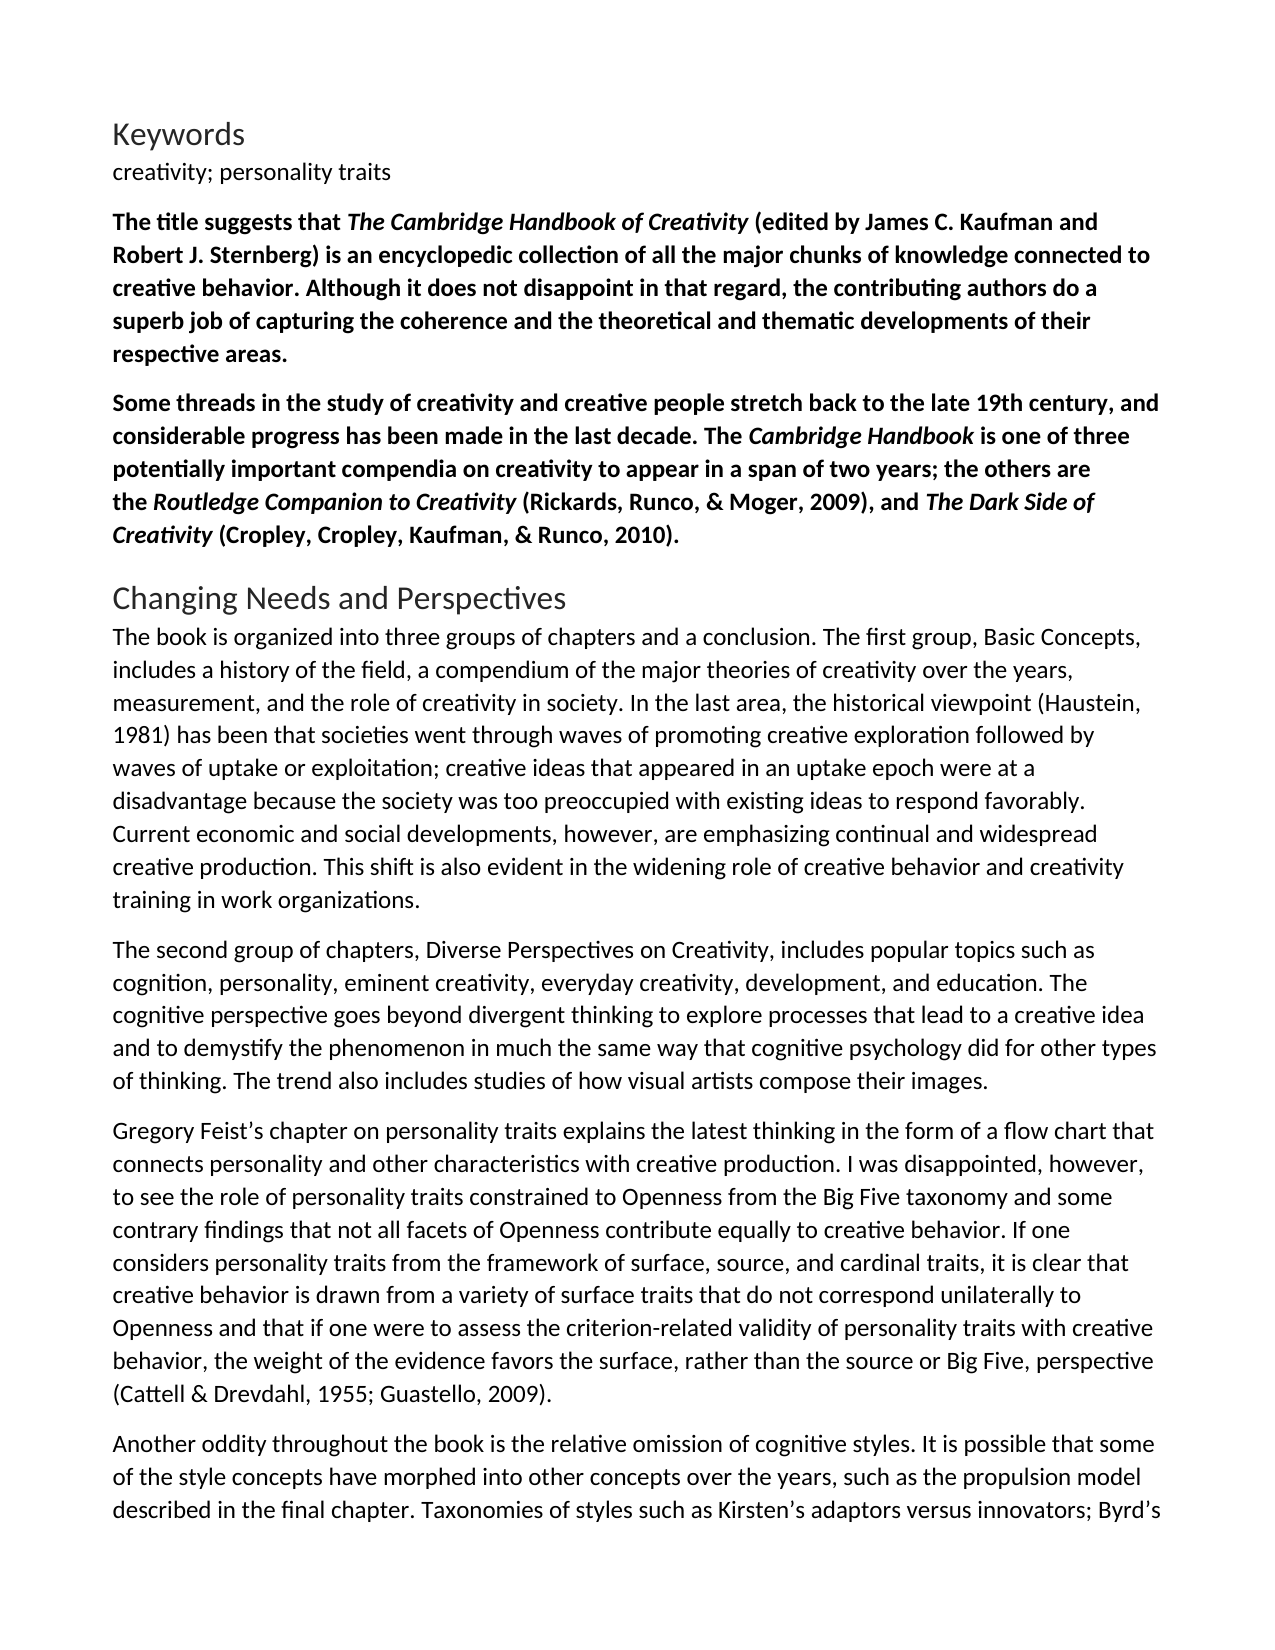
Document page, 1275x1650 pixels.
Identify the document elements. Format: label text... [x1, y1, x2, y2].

text Some threads in the study of creativity and creative people stretch back to the late 19th century, and considerable progress has been made in the last decade. The Cambridge Handbook is one of three potentially important compendia on creativity to appear in a span of two years; the others are the Routledge Companion to Creativity (Rickards, Runco, & Moger, 2009), and The Dark Side of Creativity (Cropley, Cropley, Kaufman, & Runco, 2010). [112, 387, 1162, 549]
subtitle Keywords [112, 112, 1162, 153]
text The second group of chapters, Diverse Perspectives on Creativity, includes popular topics such as cognition, personality, eminent creativity, everyday creativity, development, and education. The cognitive perspective goes beyond divergent thinking to explore processes that lead to a creative idea and to demystify the phenomenon in much the same way that cognitive psychology did for other types of thinking. The trend also includes studies of how visual artists compose their images. [112, 934, 1162, 1096]
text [112, 1428, 1162, 1524]
text The book is organized into three groups of chapters and a conclusion. The first group, Basic Concepts, includes a history of the field, a compendium of the major theories of creativity over the years, measurement, and the role of creativity in society. In the last area, the historical viewpoint (Haustein, 1981) has been that societies went through waves of promoting creative exploration followed by waves of uptake or exploitation; creative ideas that appeared in an uptake epoch were at a disadvantage because the society was too preoccupied with existing ideas to respond favorably. Current economic and social developments, however, are emphasizing continual and widespread creative production. This shift is also evident in the widening role of creative behavior and creativity training in work organizations. [112, 621, 1162, 915]
subtitle Changing Needs and Perspectives [112, 577, 1162, 618]
text creativity; personality traits [112, 156, 1162, 187]
text Gregory Feist’s chapter on personality traits explains the latest thinking in the form of a flow chart that connects personality and other characteristics with creative production. I was disappointed, however, to see the role of personality traits constrained to Openness from the Big Five taxonomy and some contrary findings that not all facets of Openness contribute equally to creative behavior. If one considers personality traits from the framework of surface, source, and cardinal traits, it is clear that creative behavior is drawn from a variety of surface traits that do not correspond unilaterally to Openness and that if one were to assess the criterion-related validity of personality traits with creative behavior, the weight of the evidence favors the surface, rather than the source or Big Five, perspective (Cattell & Drevdahl, 1955; Guastello, 2009). [112, 1115, 1162, 1409]
text The title suggests that The Cambridge Handbook of Creativity (edited by James C. Kaufman and Robert J. Sternberg) is an encyclopedic collection of all the major chunks of knowledge connected to creative behavior. Although it does not disappoint in that regard, the contributing authors do a superb job of capturing the coherence and the theoretical and thematic developments of their respective areas. [112, 206, 1162, 368]
